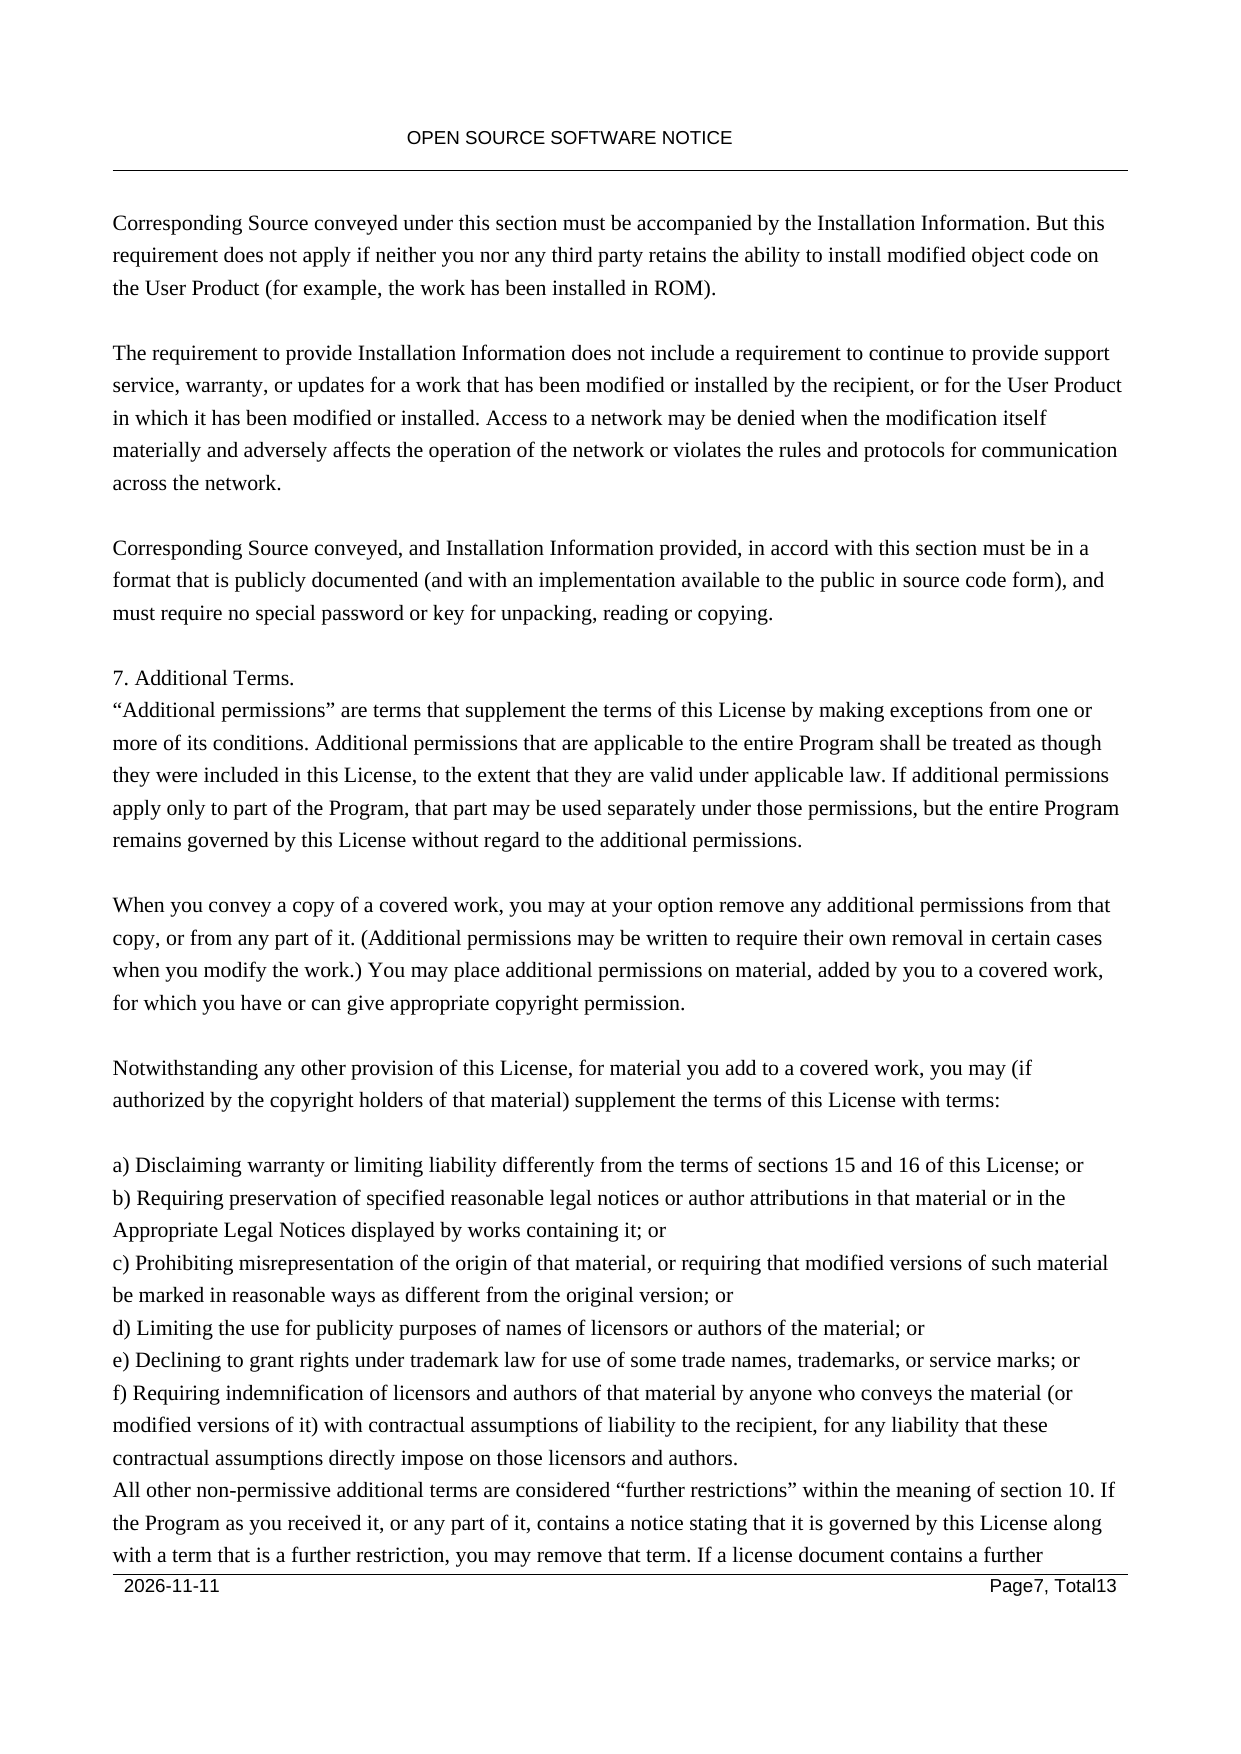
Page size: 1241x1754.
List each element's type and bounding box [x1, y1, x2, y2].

text [112, 206, 1128, 1571]
